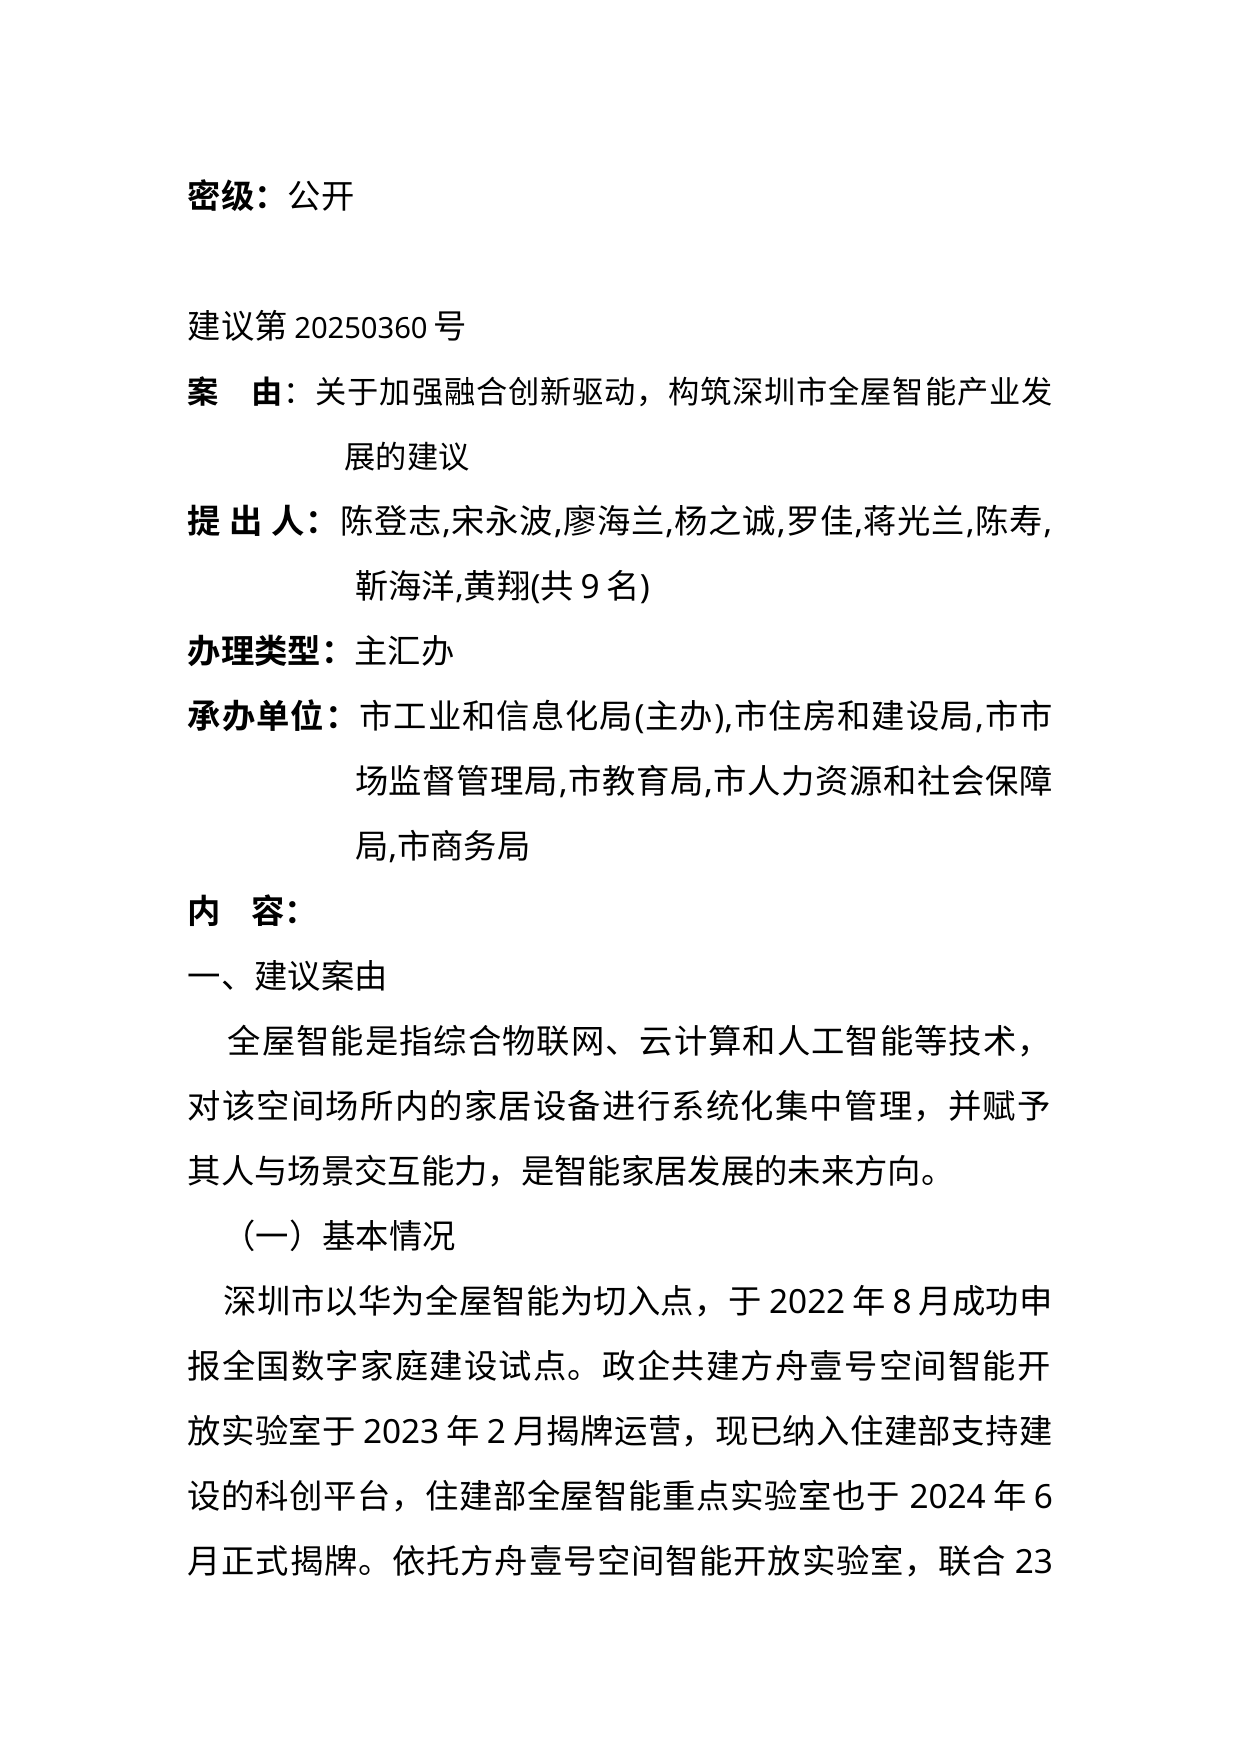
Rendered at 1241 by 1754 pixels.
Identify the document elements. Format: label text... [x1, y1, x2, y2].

text 办理类型：主汇办 [187, 617, 1053, 682]
text （一）基本情况 [187, 1202, 1053, 1267]
text 承办单位：市工业和信息化局(主办),市住房和建设局,市市场监督管理局,市教育局,市人力资源和社会保障局,市商务局 [187, 682, 1053, 877]
text 密级：公开 [187, 162, 1053, 227]
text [187, 1267, 1053, 1592]
text 全屋智能是指综合物联网、云计算和人工智能等技术，对该空间场所内的家居设备进行系统化集中管理，并赋予其人与场景交互能力，是智能家居发展的未来方向。 [187, 1007, 1053, 1202]
text 案 由：关于加强融合创新驱动，构筑深圳市全屋智能产业发展的建议 [187, 357, 1053, 487]
text 内 容： [187, 877, 1053, 942]
text 提 出 人：陈登志,宋永波,廖海兰,杨之诚,罗佳,蒋光兰,陈寿,靳海洋,黄翔(共9名) [187, 487, 1053, 617]
text 建议第20250360号 [187, 292, 1053, 357]
text 一、建议案由 [187, 942, 1053, 1007]
